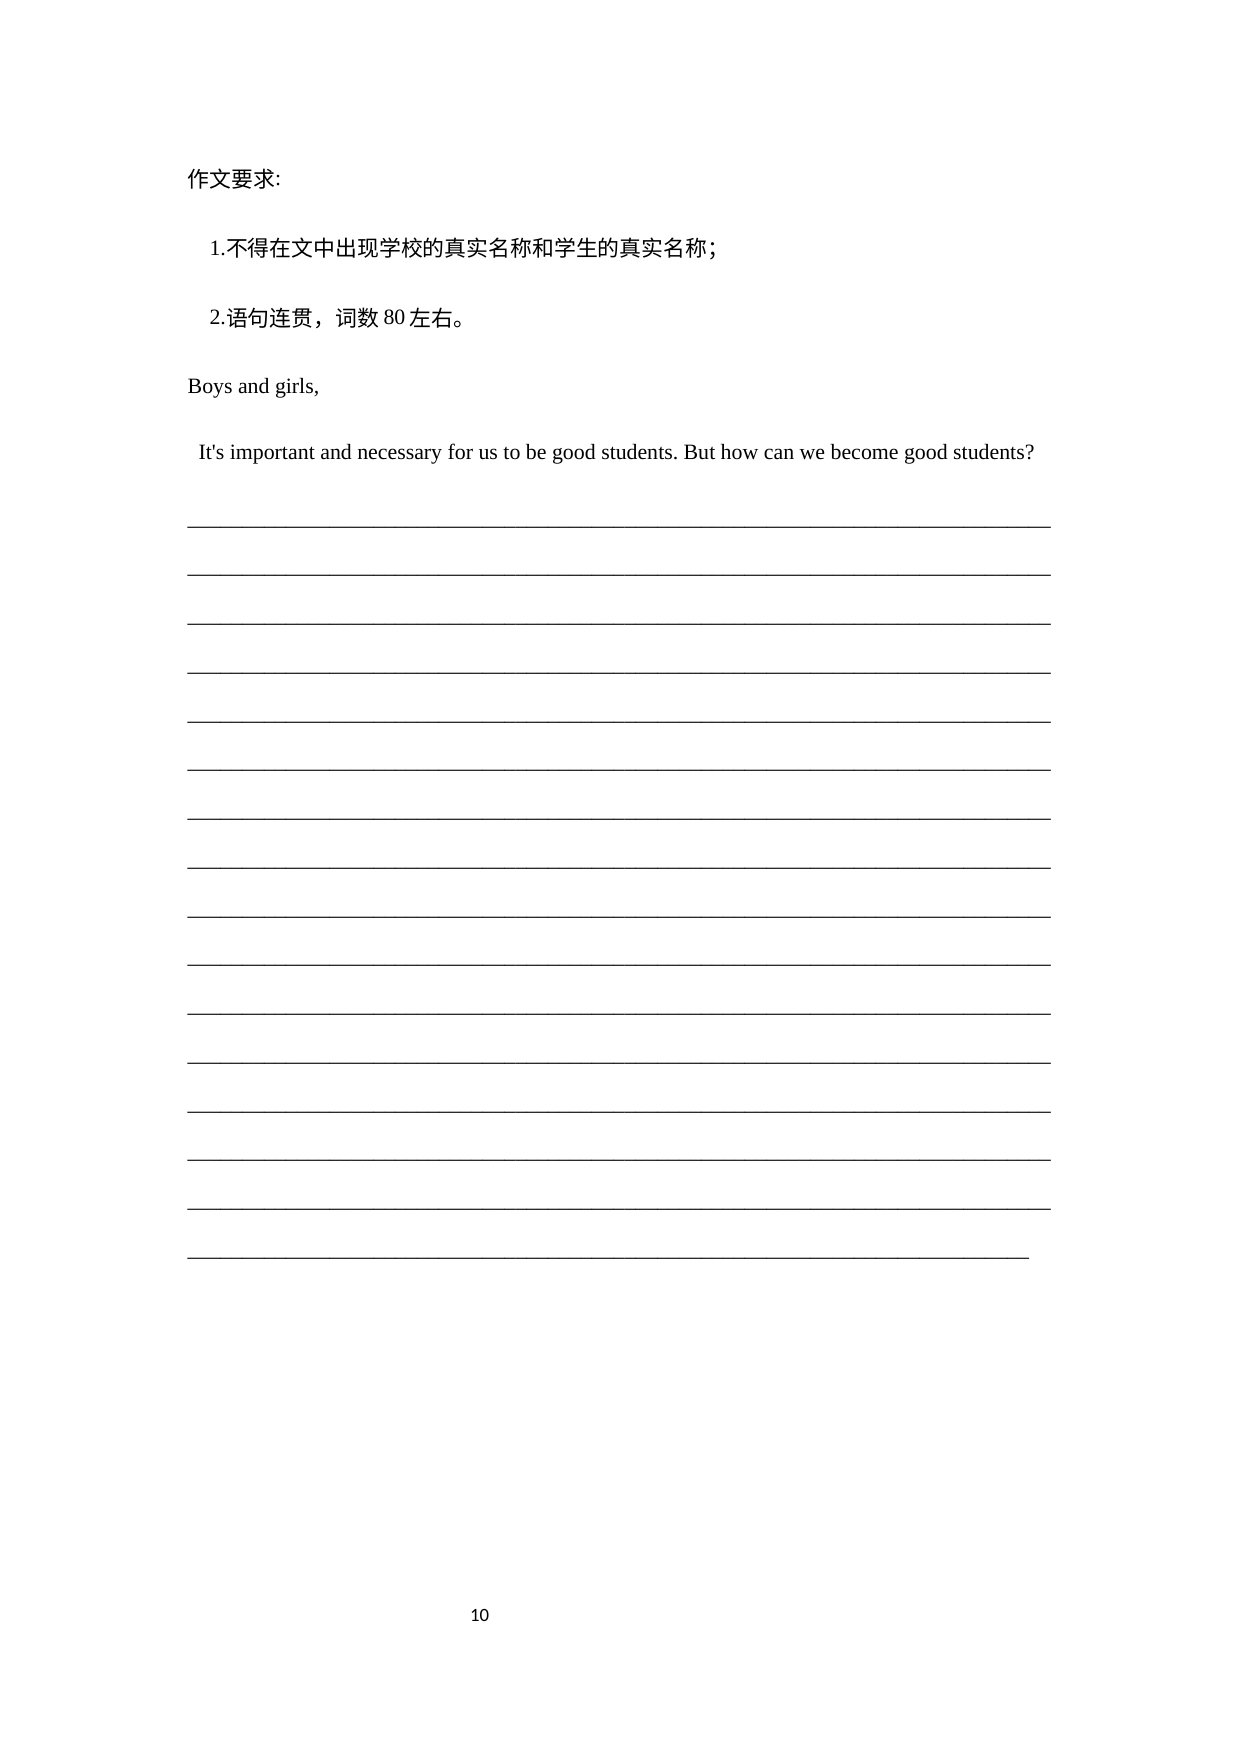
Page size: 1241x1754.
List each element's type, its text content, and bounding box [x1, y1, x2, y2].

text 作文要求: [187, 162, 1053, 194]
text It's important and necessary for us to be good students. But how can we become good students? [187, 435, 1053, 468]
list 1.不得在文中出现学校的真实名称和学生的真实名称； [187, 231, 1053, 263]
text Boys and girls, [187, 369, 1053, 402]
text ______________________________________________________________________________________________________________________________________________________________________________________________________________________________________________________________________________________________________________________________________________________________________________________________________________________________________________________________________________________________________________________________________________________________________________________________________________________________________________________________________________________________________________________________________________________________________________________________________________________________________________________________________________________________________________________________________________________________________________________________________________________________________________________________________________________________________________________________________________________________________________________________________________________________________________________________________________________________________________ [187, 501, 1053, 1265]
list 2.语句连贯，词数80左右。 [187, 300, 1053, 333]
